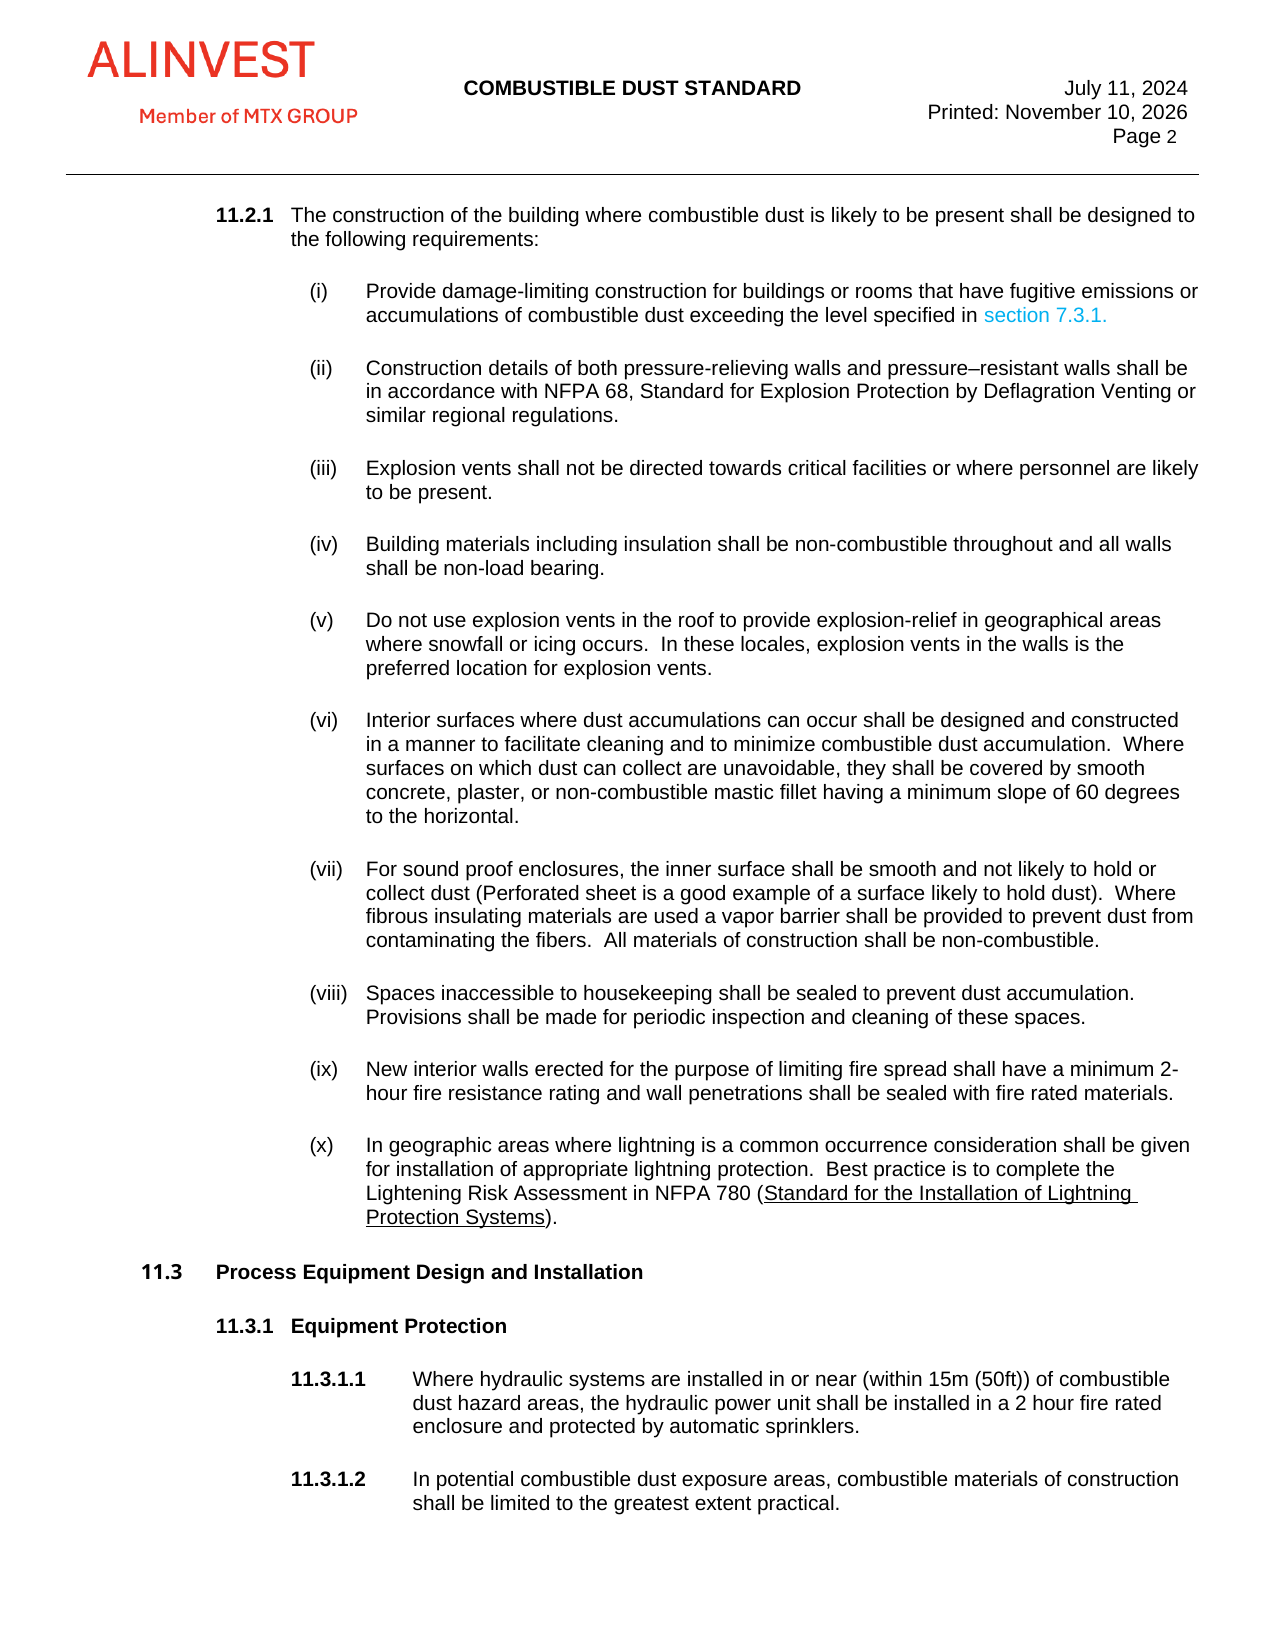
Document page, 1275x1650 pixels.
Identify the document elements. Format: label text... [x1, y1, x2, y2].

list Building materials including insulation shall be non-combustible throughout and all walls shall be non-load bearing. [309, 532, 1200, 608]
list Where hydraulic systems are installed in or near (within 15m (50ft)) of combustible dust hazard areas, the hydraulic power unit shall be installed in a 2 hour fire rated enclosure and protected by automatic sprinklers. [291, 1366, 1200, 1467]
list Process Equipment Design and Installation [141, 1257, 1200, 1314]
list In potential combustible dust exposure areas, combustible materials of construction shall be limited to the greatest extent practical. [291, 1467, 1200, 1543]
list Construction details of both pressure-relieving walls and pressure–resistant walls shall be in accordance with NFPA 68, Standard for Explosion Protection by Deflagration Venting or similar regional regulations. [309, 355, 1200, 456]
list Provide damage-limiting construction for buildings or rooms that have fugitive emissions or accumulations of combustible dust exceeding the level specified in section 7.3.1. [309, 279, 1200, 355]
list The construction of the building where combustible dust is likely to be present shall be designed to the following requirements: [216, 203, 1200, 279]
list Spaces inaccessible to housekeeping shall be sealed to prevent dust accumulation. Provisions shall be made for periodic inspection and cleaning of these spaces. [309, 981, 1200, 1057]
list Do not use explosion vents in the roof to provide explosion-relief in geographical areas where snowfall or icing occurs. In these locales, explosion vents in the walls is the preferred location for explosion vents. [309, 608, 1200, 708]
list Interior surfaces where dust accumulations can occur shall be designed and constructed in a manner to facilitate cleaning and to minimize combustible dust accumulation. Where surfaces on which dust can collect are unavoidable, they shall be covered by smooth concrete, plaster, or non-combustible mastic fillet having a minimum slope of 60 degrees to the horizontal. [309, 708, 1200, 856]
list In geographic areas where lightning is a common occurrence consideration shall be given for installation of appropriate lightning protection. Best practice is to complete the Lightening Risk Assessment in NFPA 780 (Standard for the Installation of Lightning Protection Systems). [309, 1133, 1200, 1257]
list For sound proof enclosures, the inner surface shall be smooth and not likely to hold or collect dust (Perforated sheet is a good example of a surface likely to hold dust). Where fibrous insulating materials are used a vapor barrier shall be provided to prevent dust from contaminating the fibers. All materials of construction shall be non-combustible. [309, 856, 1200, 981]
list New interior walls erected for the purpose of limiting fire spread shall have a minimum 2-hour fire resistance rating and wall penetrations shall be sealed with fire rated materials. [309, 1057, 1200, 1133]
list Explosion vents shall not be directed towards critical facilities or where personnel are likely to be present. [309, 456, 1200, 532]
picture [76, 28, 367, 134]
list Equipment Protection [216, 1314, 1200, 1366]
